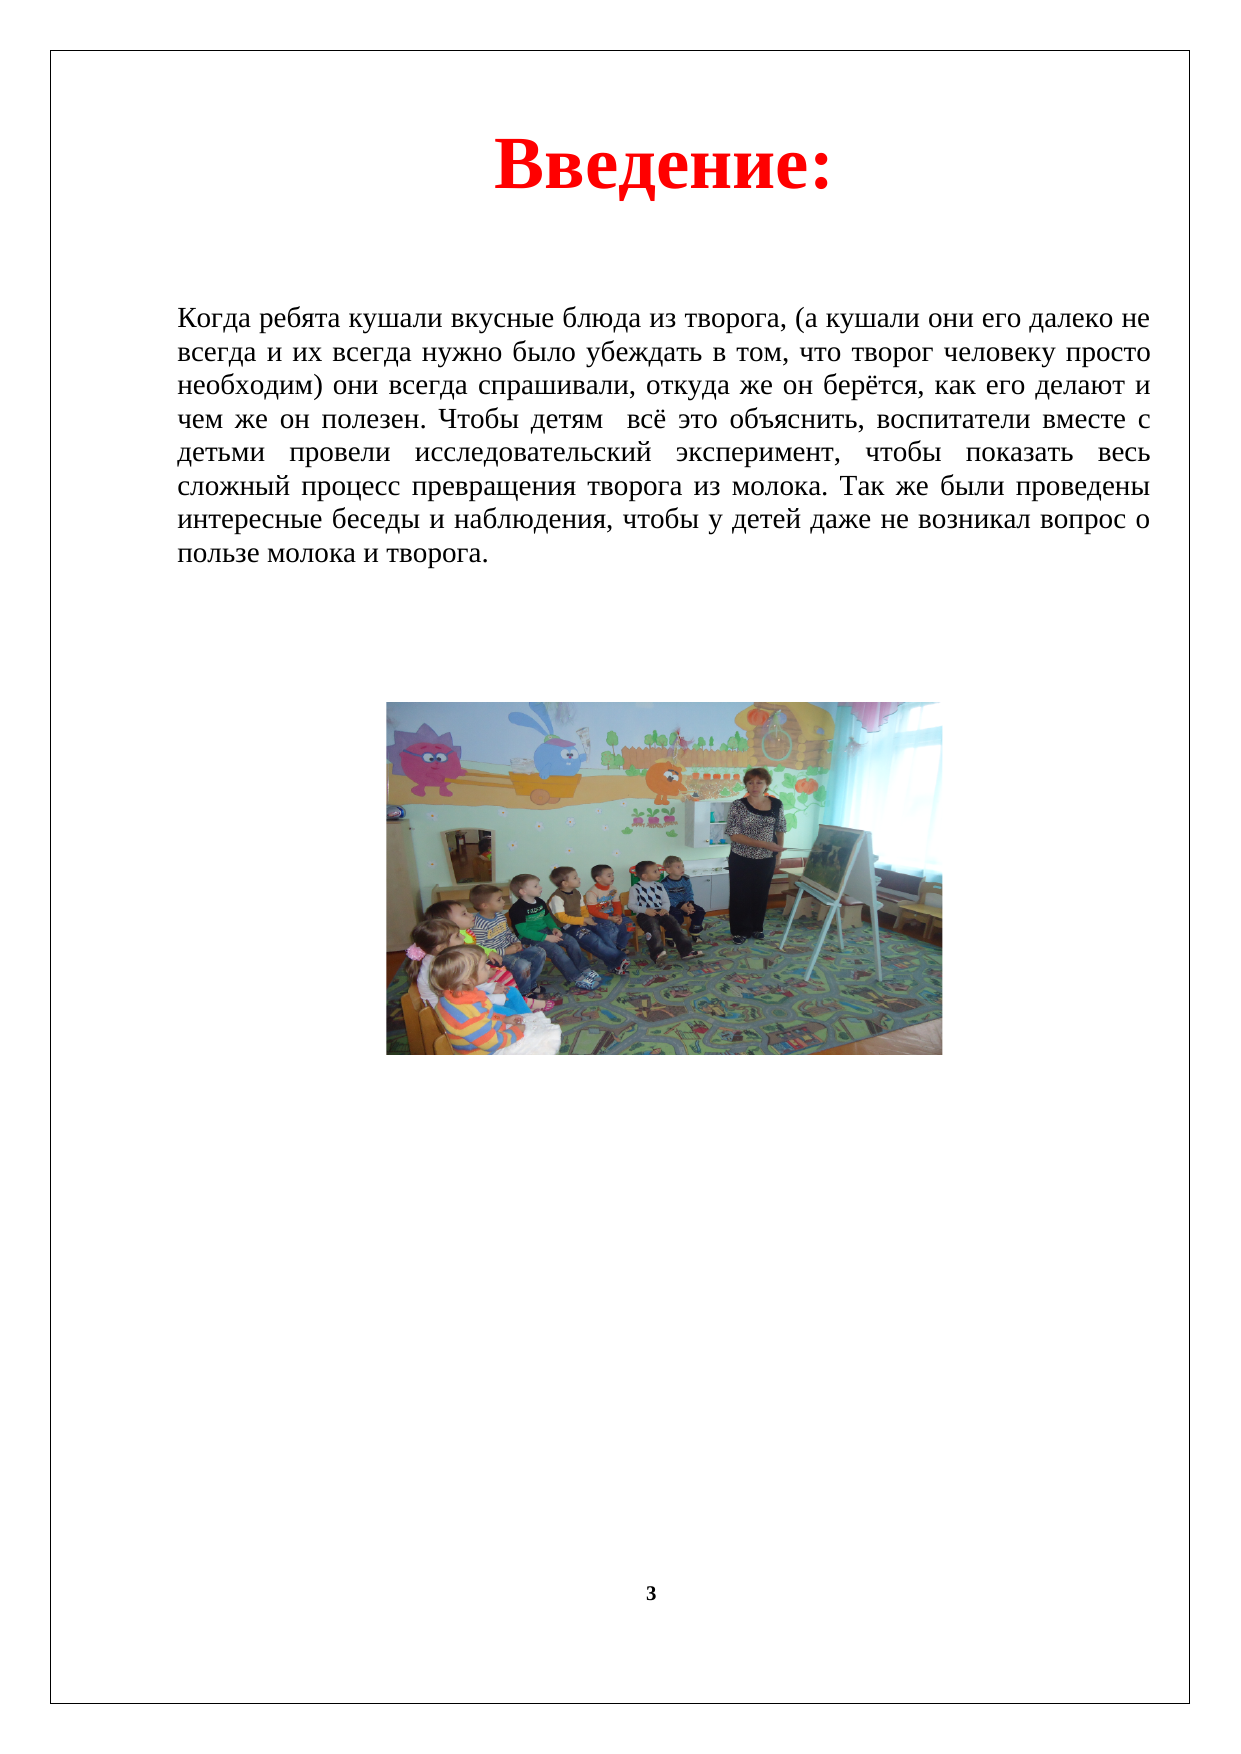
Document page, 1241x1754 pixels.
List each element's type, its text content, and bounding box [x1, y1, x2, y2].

text Когда ребята кушали вкусные блюда из творога, (а кушали они его далеко не всегда и их всегда нужно было убеждать в том, что творог человеку просто необходим) они всегда спрашивали, откуда же он берётся, как его делают и чем же он полезен. Чтобы детям всё это объяснить, воспитатели вместе с детьми провели исследовательский эксперимент, чтобы показать весь сложный процесс превращения творога из молока. Так же были проведены интересные беседы и наблюдения, чтобы у детей даже не возникал вопрос о пользе молока и творога. [177, 300, 1152, 568]
text Введение: [177, 118, 1152, 204]
text 3 [177, 1581, 1152, 1605]
picture [386, 702, 943, 1055]
